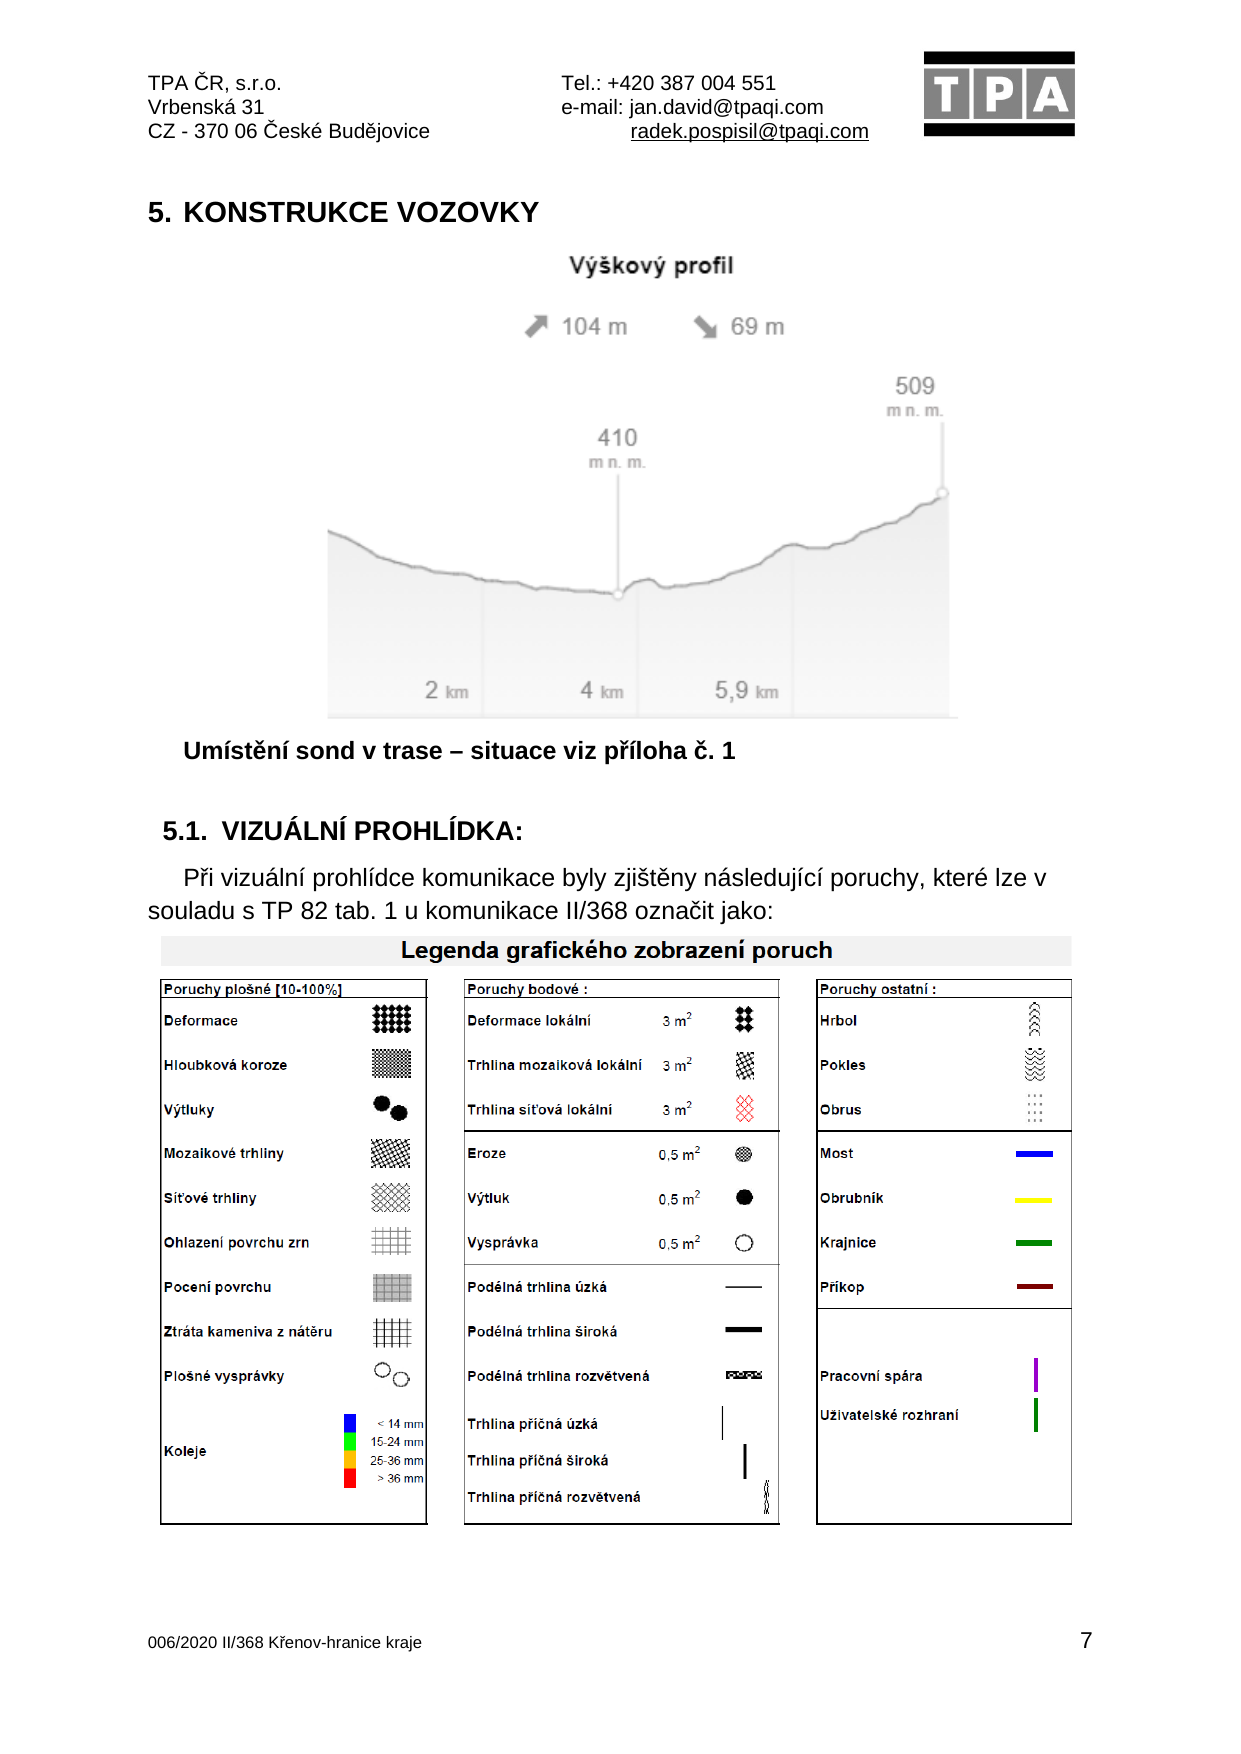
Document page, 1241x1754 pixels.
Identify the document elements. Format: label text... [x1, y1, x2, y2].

picture [147, 929, 1093, 1533]
subtitle VIZUÁLNÍ PROHLÍDKA: [162, 815, 1093, 846]
subtitle KONSTRUKCE VOZOVKY [148, 195, 1093, 229]
picture [317, 233, 959, 733]
text Umístění sond v trase – situace viz příloha č. 1 [148, 736, 1093, 765]
text Při vizuální prohlídce komunikace byly zjištěny následující poruchy, které lze v souladu s TP 82 tab. 1 u komunikace II/368 označit jako: [148, 863, 1093, 925]
picture [910, 38, 1088, 149]
